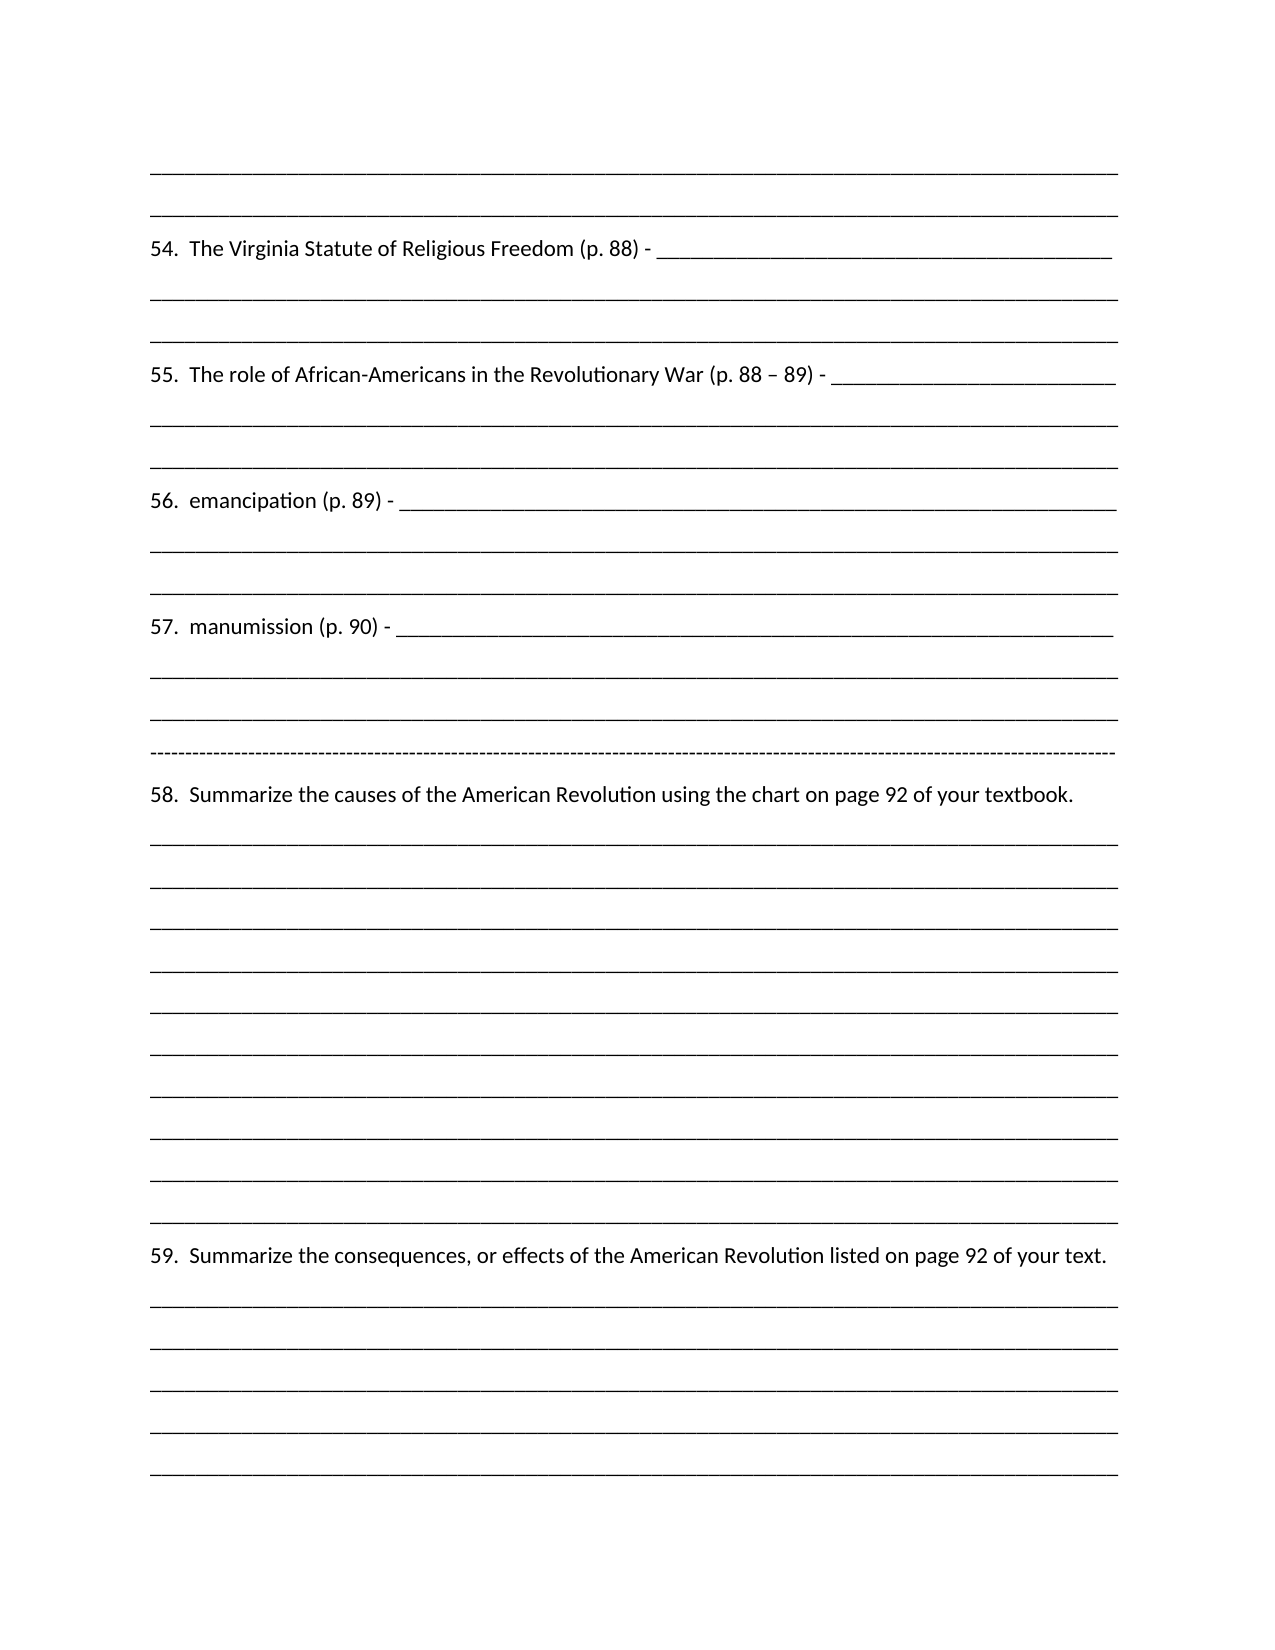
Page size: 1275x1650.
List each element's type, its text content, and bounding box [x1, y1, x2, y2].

text 56. emancipation (p. 89) - _______________________________________________________________ [150, 486, 1125, 514]
text 55. The role of African-Americans in the Revolutionary War (p. 88 – 89) - _________________________ [150, 360, 1125, 388]
text ------------------------------------------------------------------------------------------------------------------------------------------ [150, 738, 1125, 766]
text 58. Summarize the causes of the American Revolution using the chart on page 92 of your textbook. [150, 780, 1125, 808]
text __________________________________________________________________________________________________________________________________________________________________________ _______________________________________________________________________________________________________________________________________________________________________________________________________________________________________________________________ [150, 1283, 1125, 1479]
text __________________________________________________________________________________________________________________________________________________________________________ ______________________________________________________________________________________________________________________________________________________________________________________________________________________________________________________________________________________________________________________________________________________________________________________________________________________________________________________________________________________________________________________________ __________________________________________________________________________________________________________________________________________________________________________ [150, 822, 1125, 1227]
text 54. The Virginia Statute of Religious Freedom (p. 88) - ________________________________________ [150, 234, 1125, 262]
text 57. manumission (p. 90) - _______________________________________________________________ [150, 612, 1125, 640]
text 59. Summarize the consequences, or effects of the American Revolution listed on page 92 of your text. [150, 1241, 1125, 1269]
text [150, 150, 1125, 220]
